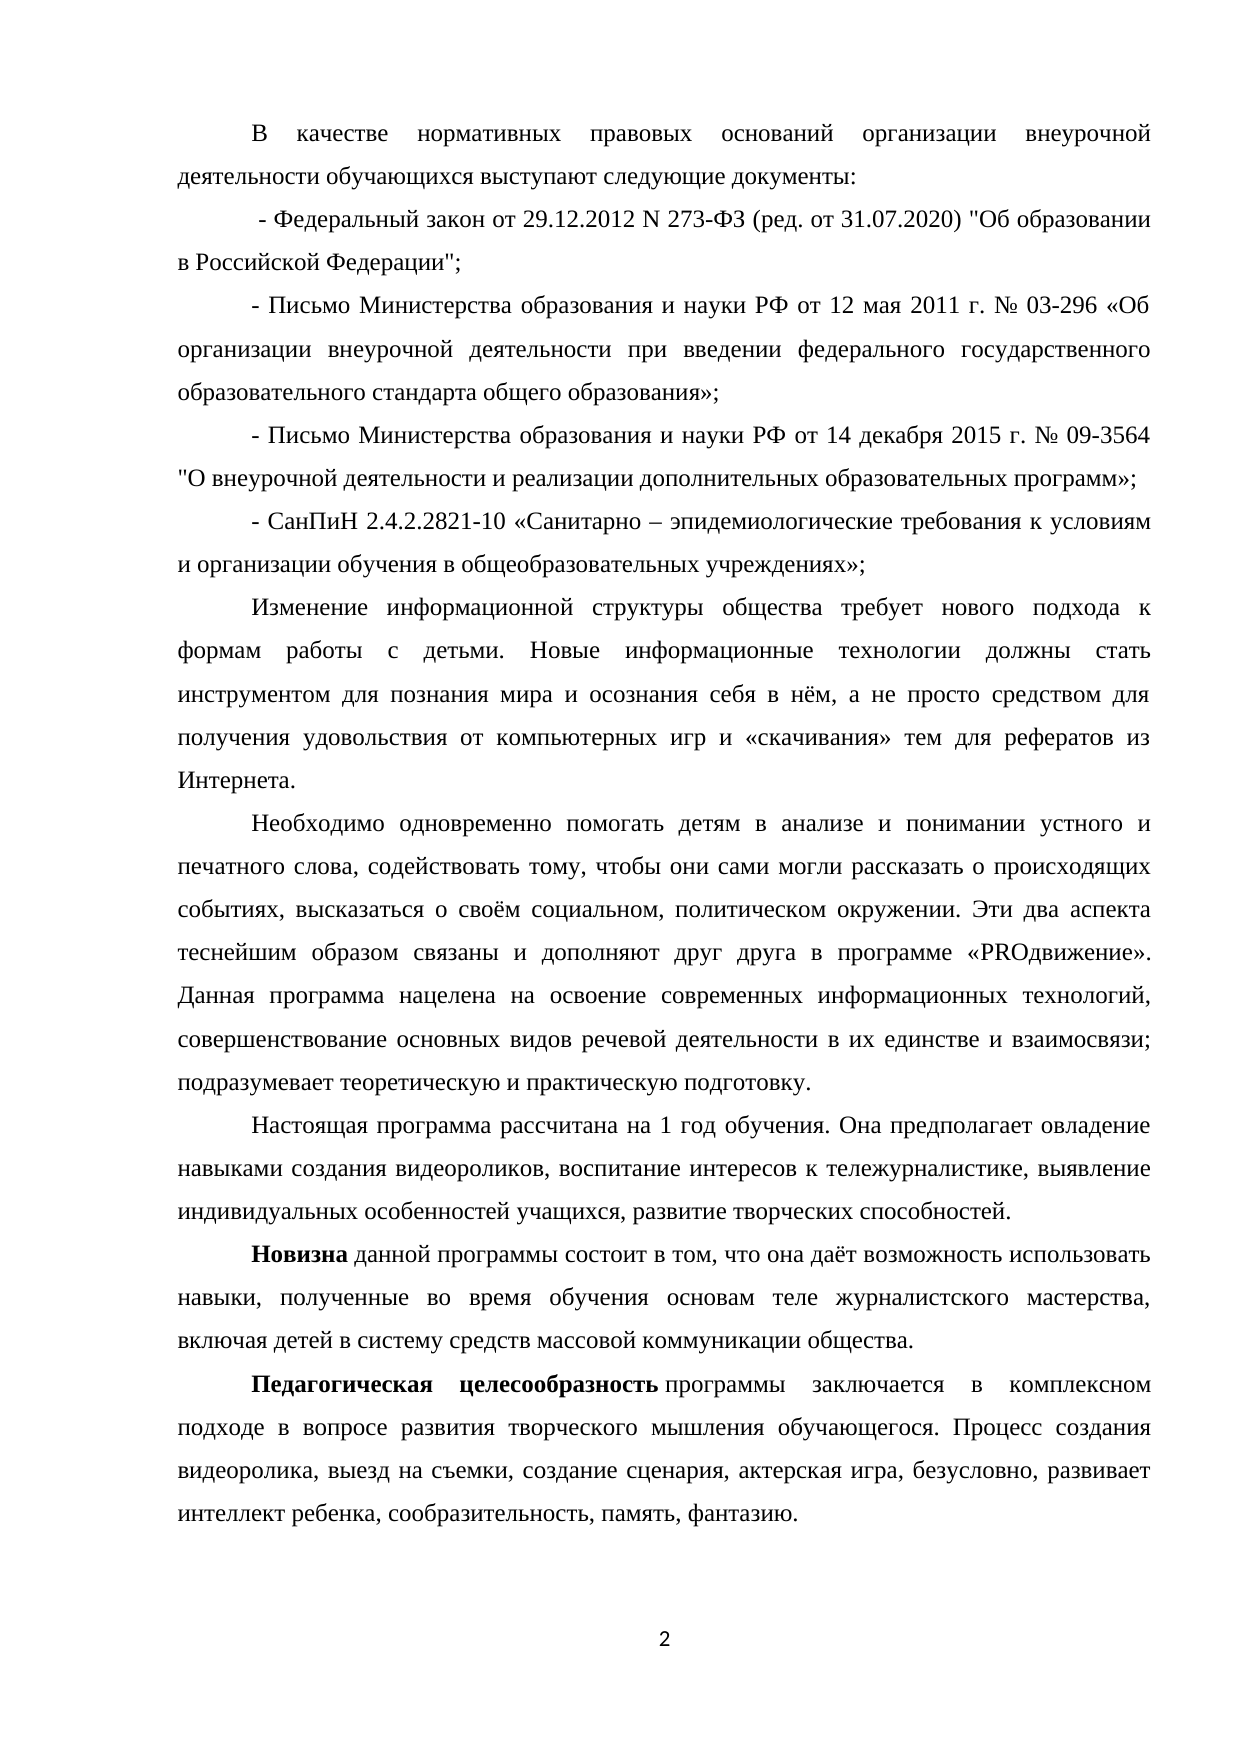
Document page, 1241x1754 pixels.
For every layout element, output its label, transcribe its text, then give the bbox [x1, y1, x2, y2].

text - СанПиН 2.4.2.2821-10 «Санитарно – эпидемиологические требования к условиям и организации обучения в общеобразовательных учреждениях»; [177, 506, 1152, 578]
text Необходимо одновременно помогать детям в анализе и понимании устного и печатного слова, содействовать тому, чтобы они сами могли рассказать о происходящих событиях, высказаться о своём социальном, политическом окружении. Эти два аспекта теснейшим образом связаны и дополняют друг друга в программе «PROдвижение». Данная программа нацелена на освоение современных информационных технологий, совершенствование основных видов речевой деятельности в их единстве и взаимосвязи; подразумевает теоретическую и практическую подготовку. [177, 808, 1152, 1096]
text Настоящая программа рассчитана на 1 год обучения. Она предполагает овладение навыками создания видеороликов, воспитание интересов к тележурналистике, выявление индивидуальных особенностей учащихся, развитие творческих способностей. [177, 1110, 1152, 1225]
text - Федеральный закон от 29.12.2012 N 273-ФЗ (ред. от 31.07.2020) "Об образовании в Российской Федерации"; [177, 204, 1152, 276]
text Педагогическая целесообразность программы заключается в комплексном подходе в вопросе развития творческого мышления обучающегося. Процесс создания видеоролика, выезд на съемки, создание сценария, актерская игра, безусловно, развивает интеллект ребенка, сообразительность, память, фантазию. [177, 1369, 1152, 1527]
text Изменение информационной структуры общества требует нового подхода к формам работы с детьми. Новые информационные технологии должны стать инструментом для познания мира и осознания себя в нём, а не просто средством для получения удовольствия от компьютерных игр и «скачивания» тем для рефератов из Интернета. [177, 592, 1152, 794]
text - Письмо Министерства образования и науки РФ от 14 декабря 2015 г. № 09-3564 "О внеурочной деятельности и реализации дополнительных образовательных программ»; [177, 420, 1152, 492]
text - Письмо Министерства образования и науки РФ от 12 мая 2011 г. № 03-296 «Об организации внеурочной деятельности при введении федерального государственного образовательного стандарта общего образования»; [177, 291, 1152, 406]
text Новизна данной программы состоит в том, что она даёт возможность использовать навыки, полученные во время обучения основам теле журналистского мастерства, включая детей в систему средств массовой коммуникации общества. [177, 1239, 1152, 1354]
text В качестве нормативных правовых оснований организации внеурочной деятельности обучающихся выступают следующие документы: [177, 118, 1152, 190]
